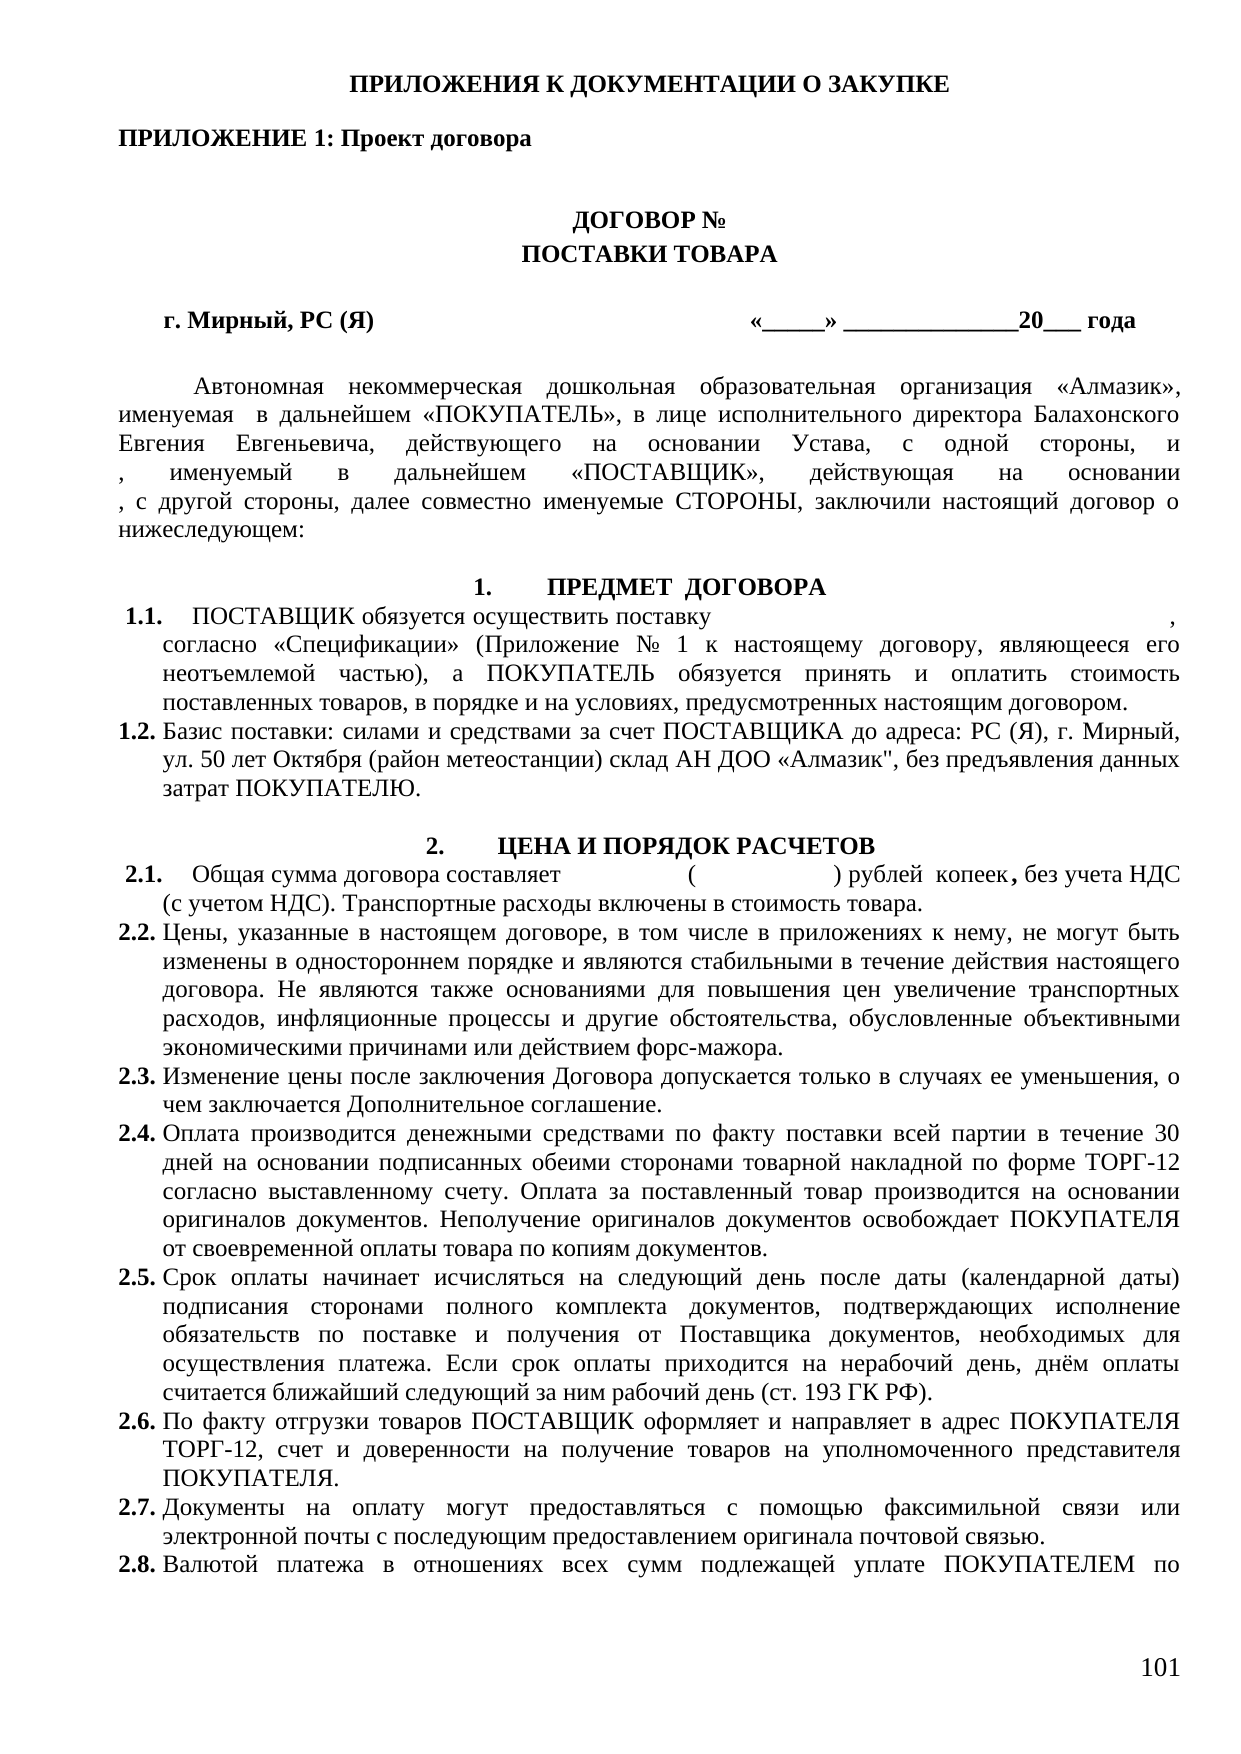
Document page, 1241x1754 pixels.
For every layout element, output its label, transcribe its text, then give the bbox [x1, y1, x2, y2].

list ПРЕДМЕТ ДОГОВОРА [118, 572, 1181, 601]
text ПОСТАВКИ ТОВАРА [118, 239, 1181, 267]
text ДОГОВОР № [118, 206, 1181, 234]
list Изменение цены после заключения Договора допускается только в случаях ее уменьшения, о чем заключается Дополнительное соглашение. [118, 1061, 1181, 1118]
list Оплата производится денежными средствами по факту поставки всей партии в течение 30 дней на основании подписанных обеими сторонами товарной накладной по форме ТОРГ-12 согласно выставленному счету. Оплата за поставленный товар производится на основании оригиналов документов. Неполучение оригиналов документов освобождает ПОКУПАТЕЛЯ от своевременной оплаты товара по копиям документов. [118, 1118, 1181, 1262]
list Общая сумма договора составляет ( ) рублей копеек, без учета НДС (с учетом НДС). Транспортные расходы включены в стоимость товара. [125, 859, 1181, 917]
list Цены, указанные в настоящем договоре, в том числе в приложениях к нему, не могут быть изменены в одностороннем порядке и являются стабильными в течение действия настоящего договора. Не являются также основаниями для повышения цен увеличение транспортных расходов, инфляционные процессы и другие обстоятельства, обусловленные объективными экономическими причинами или действием форс-мажора. [118, 917, 1181, 1061]
list Документы на оплату могут предоставляться с помощью факсимильной связи или электронной почты с последующим предоставлением оригинала почтовой связью. [118, 1492, 1181, 1549]
text Приложения к документации о закупке [118, 69, 1181, 98]
list Базис поставки: силами и средствами за счет ПОСТАВЩИКА до адреса: РС (Я), г. Мирный, ул. 50 лет Октября (район метеостанции) склад АН ДОО «Алмазик", без предъявления данных затрат ПОКУПАТЕЛЮ. [118, 716, 1181, 802]
list ПОСТАВЩИК обязуется осуществить поставку , согласно «Спецификации» (Приложение № 1 к настоящему договору, являющееся его неотъемлемой частью), а ПОКУПАТЕЛЬ обязуется принять и оплатить стоимость поставленных товаров, в порядке и на условиях, предусмотренных настоящим договором. [125, 601, 1181, 716]
list ЦЕНА И ПОРЯДОК РАСЧЕТОВ [119, 831, 1181, 859]
text Автономная некоммерческая дошкольная образовательная организация «Алмазик», именуемая в дальнейшем «ПОКУПАТЕЛЬ», в лице исполнительного директора Балахонского Евгения Евгеньевича, действующего на основании Устава, с одной стороны, и , именуемый в дальнейшем «ПОСТАВЩИК», действующая на основании , с другой стороны, далее совместно именуемые СТОРОНЫ, заключили настоящий договор о нижеследующем: [118, 371, 1181, 543]
text г. Мирный, РС (Я) «_____» ______________20___ года [118, 305, 1181, 333]
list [118, 1549, 1181, 1578]
text ПРИЛОЖЕНИЕ 1: Проект договора [118, 123, 1181, 152]
list По факту отгрузки товаров ПОСТАВЩИК оформляет и направляет в адрес ПОКУПАТЕЛЯ ТОРГ-12, счет и доверенности на получение товаров на уполномоченного представителя ПОКУПАТЕЛЯ. [118, 1406, 1181, 1492]
list Срок оплаты начинает исчисляться на следующий день после даты (календарной даты) подписания сторонами полного комплекта документов, подтверждающих исполнение обязательств по поставке и получения от Поставщика документов, необходимых для осуществления платежа. Если срок оплаты приходится на нерабочий день, днём оплаты считается ближайший следующий за ним рабочий день (ст. 193 ГК РФ). [118, 1262, 1181, 1406]
